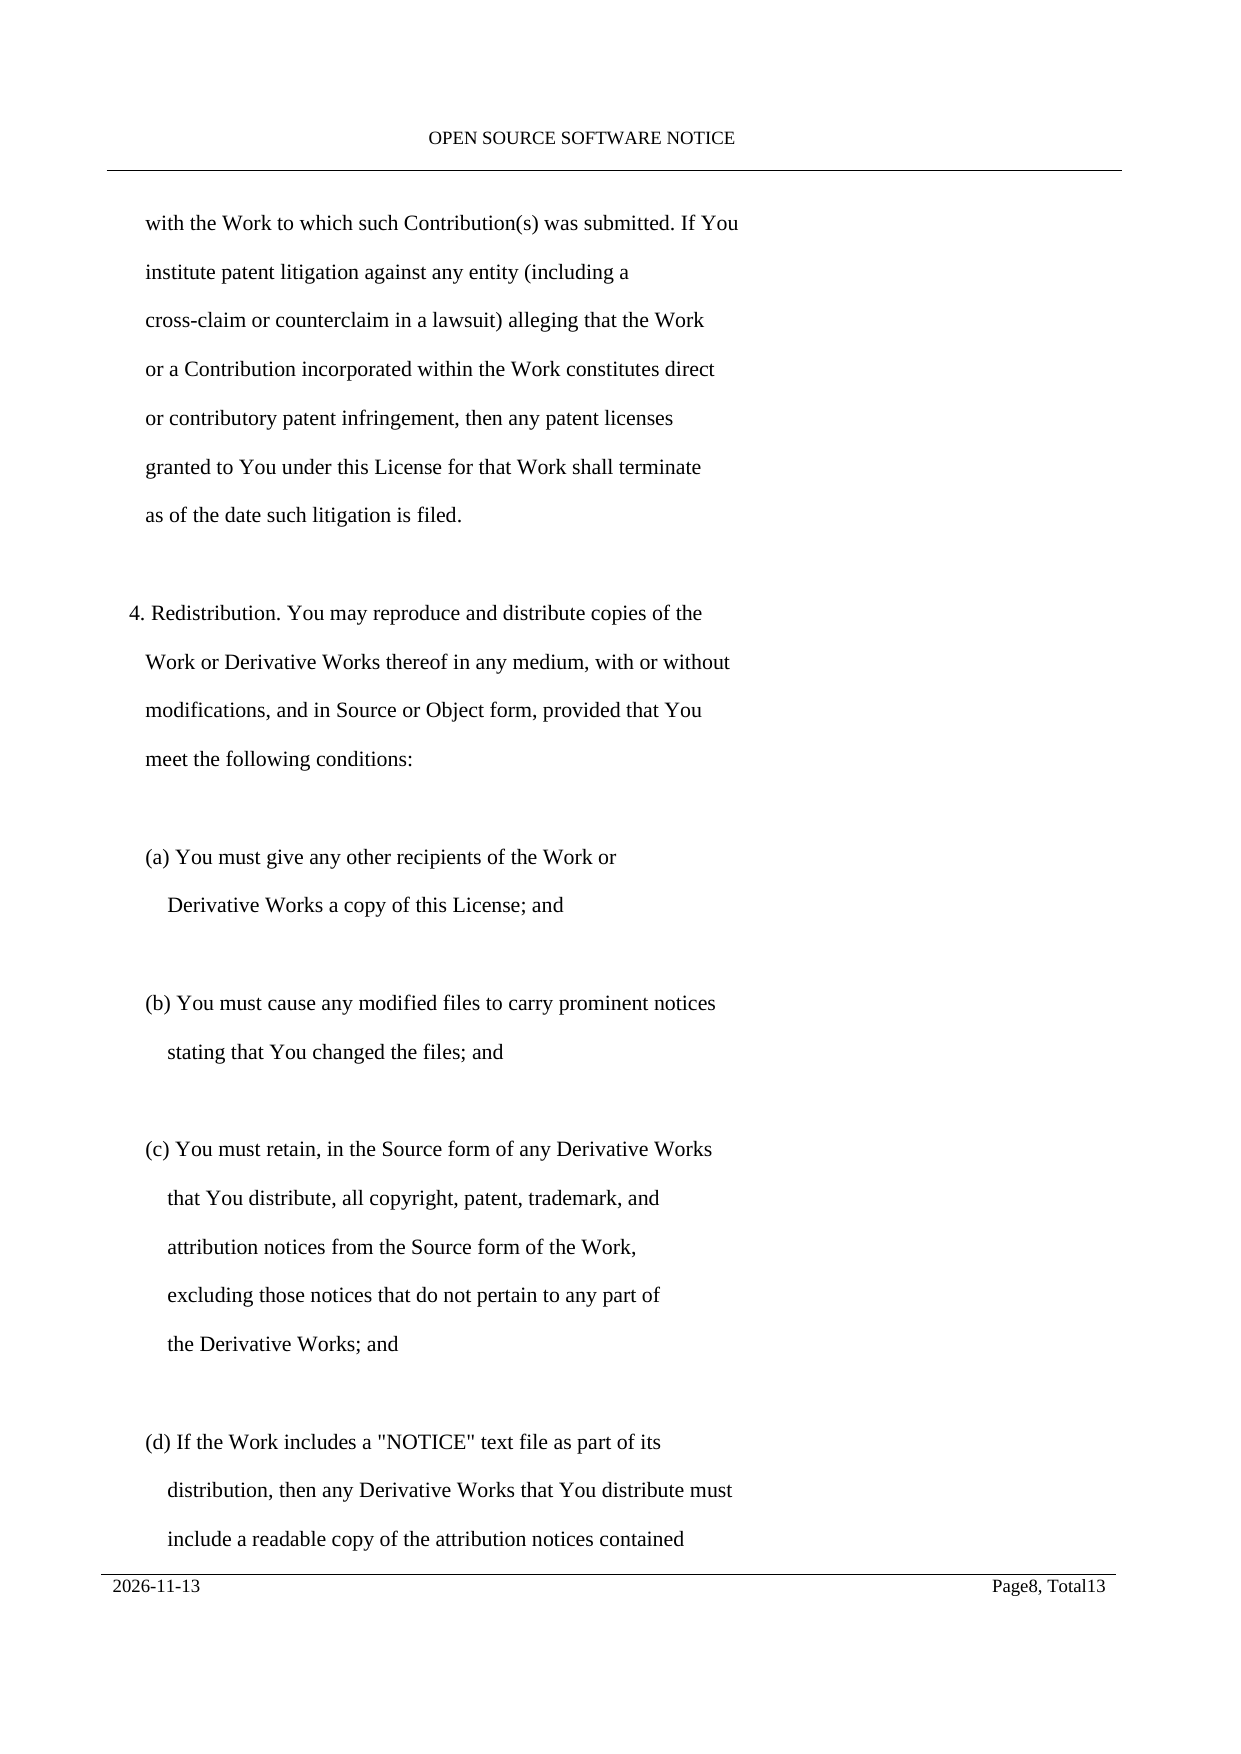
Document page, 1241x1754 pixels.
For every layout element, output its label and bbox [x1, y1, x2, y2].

text [112, 206, 1128, 1555]
